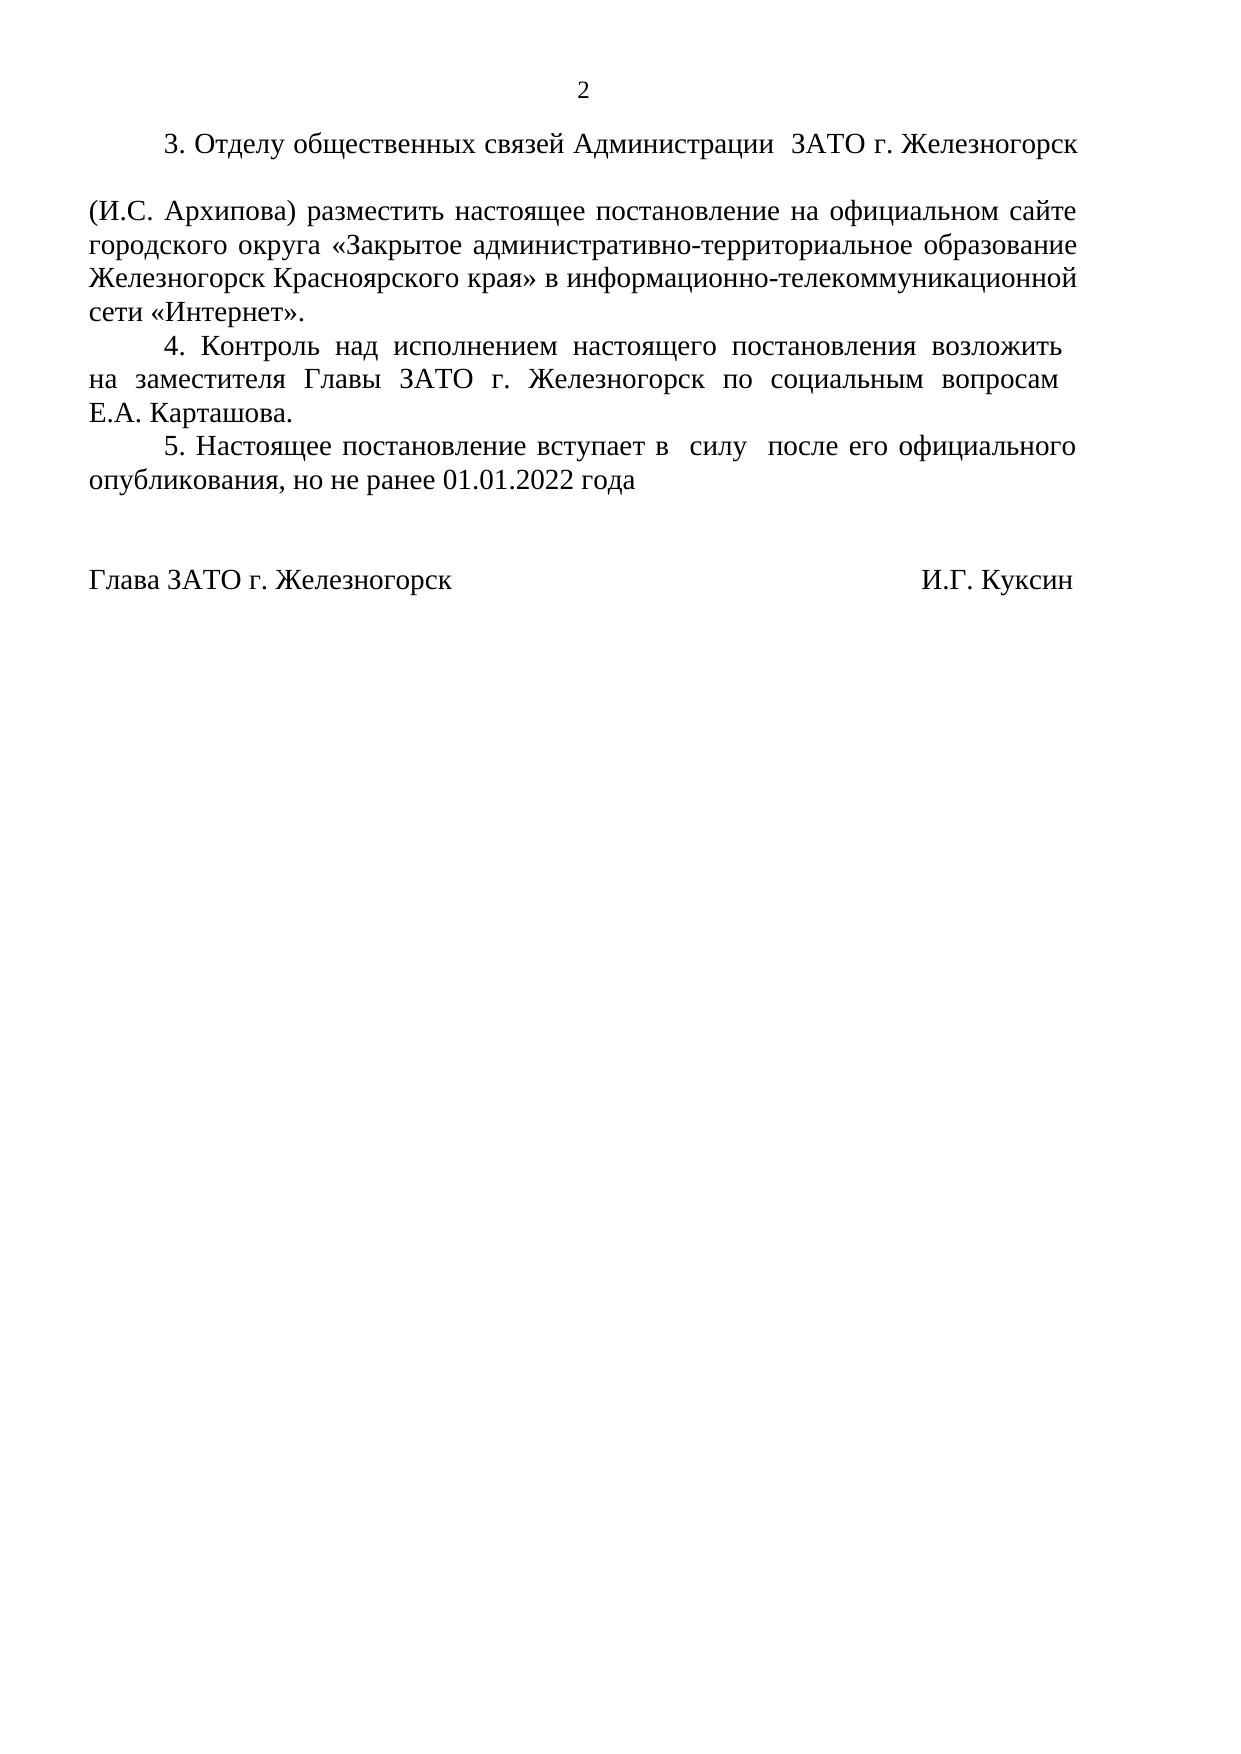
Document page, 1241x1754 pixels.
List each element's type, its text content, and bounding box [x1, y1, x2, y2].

text 4. Контроль над исполнением настоящего постановления возложить на заместителя Главы ЗАТО г. Железногорск по социальным вопросам Е.А. Карташова. [89, 328, 1078, 428]
text 3. Отделу общественных связей Администрации ЗАТО г. Железногорск (И.С. Архипова) разместить настоящее постановление на официальном сайте городского округа «Закрытое административно-территориальное образование Железногорск Красноярского края» в информационно-телекоммуникационной сети «Интернет». [89, 126, 1078, 328]
text Глава ЗАТО г. Железногорск И.Г. Куксин [89, 562, 1078, 596]
text 5. Настоящее постановление вступает в силу после его официального опубликования, но не ранее 01.01.2022 года [89, 428, 1078, 495]
